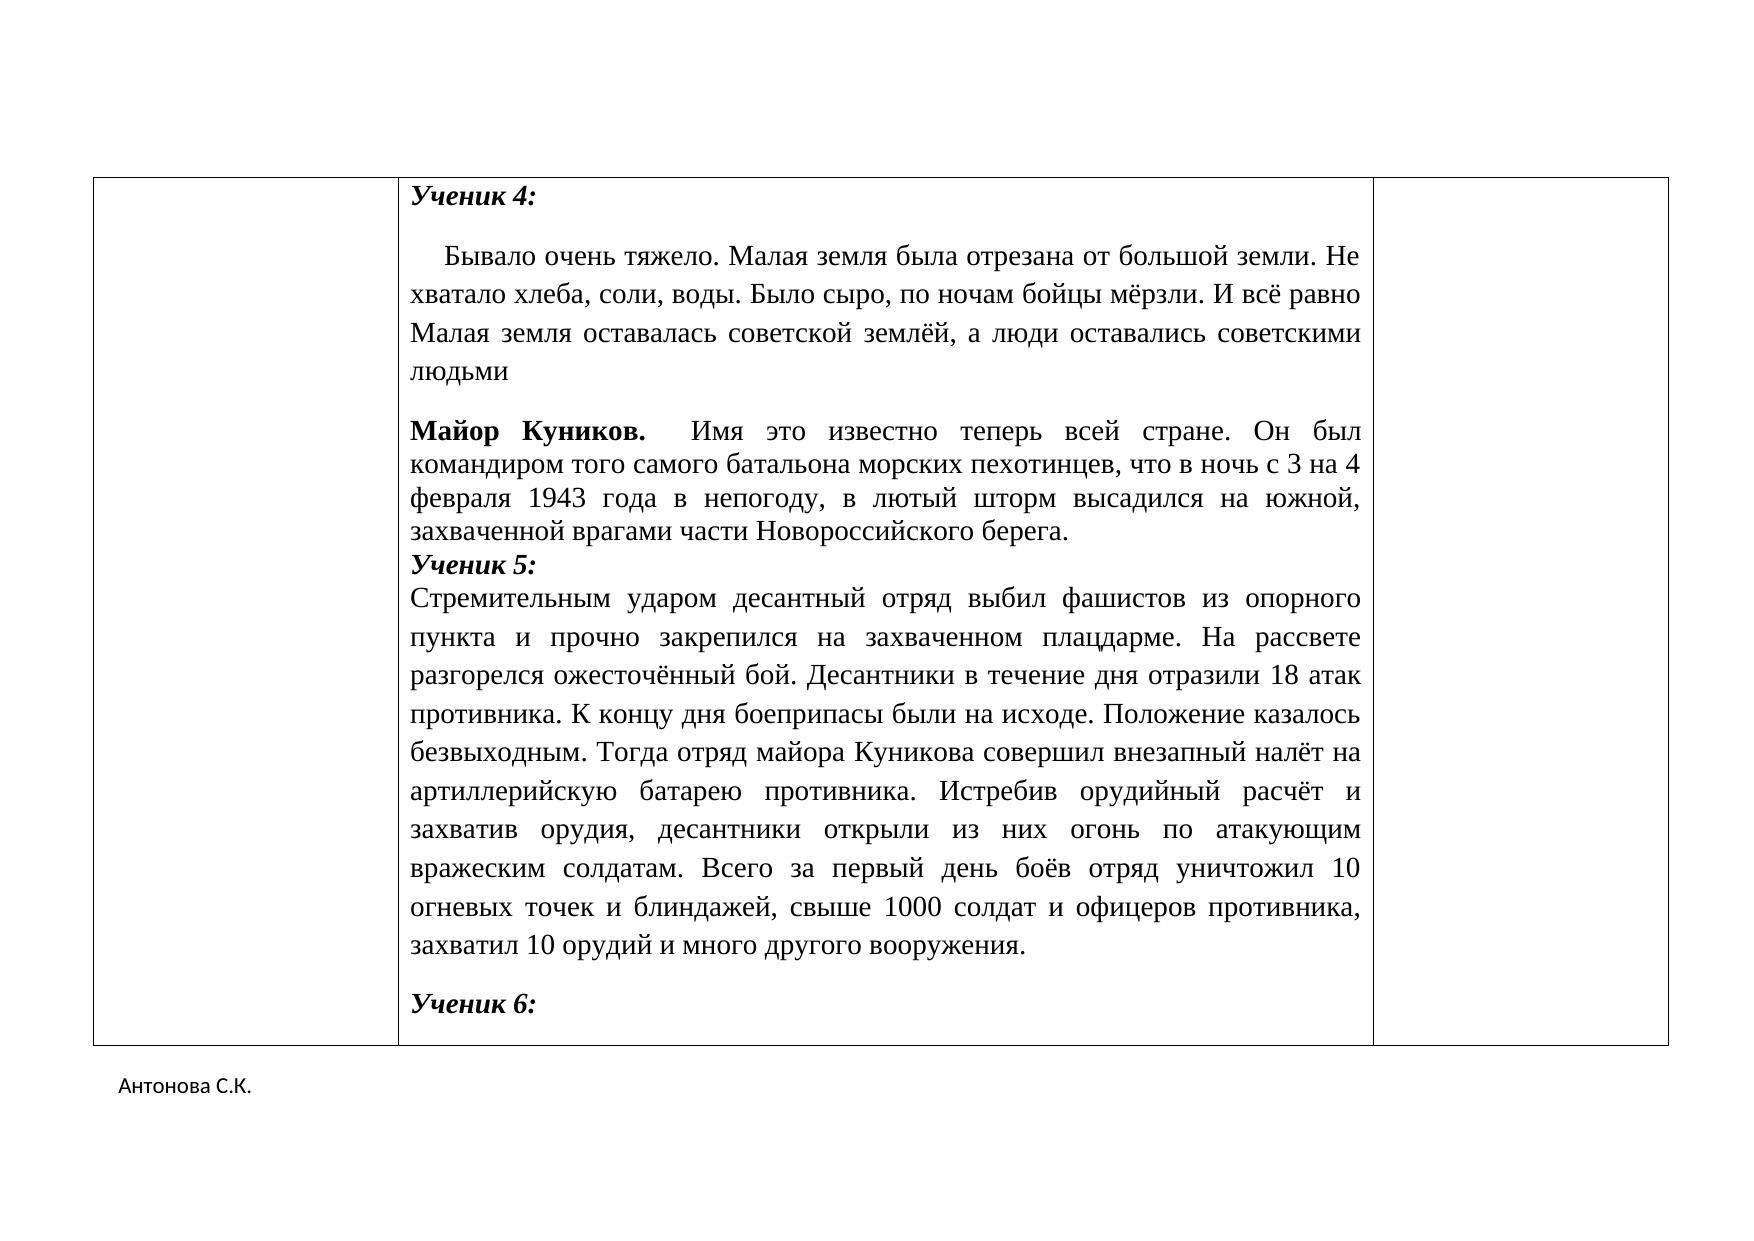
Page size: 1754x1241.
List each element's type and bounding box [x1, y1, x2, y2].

table_cell [94, 178, 398, 1045]
table_cell [399, 178, 1373, 1045]
table_cell [1374, 178, 1668, 1045]
